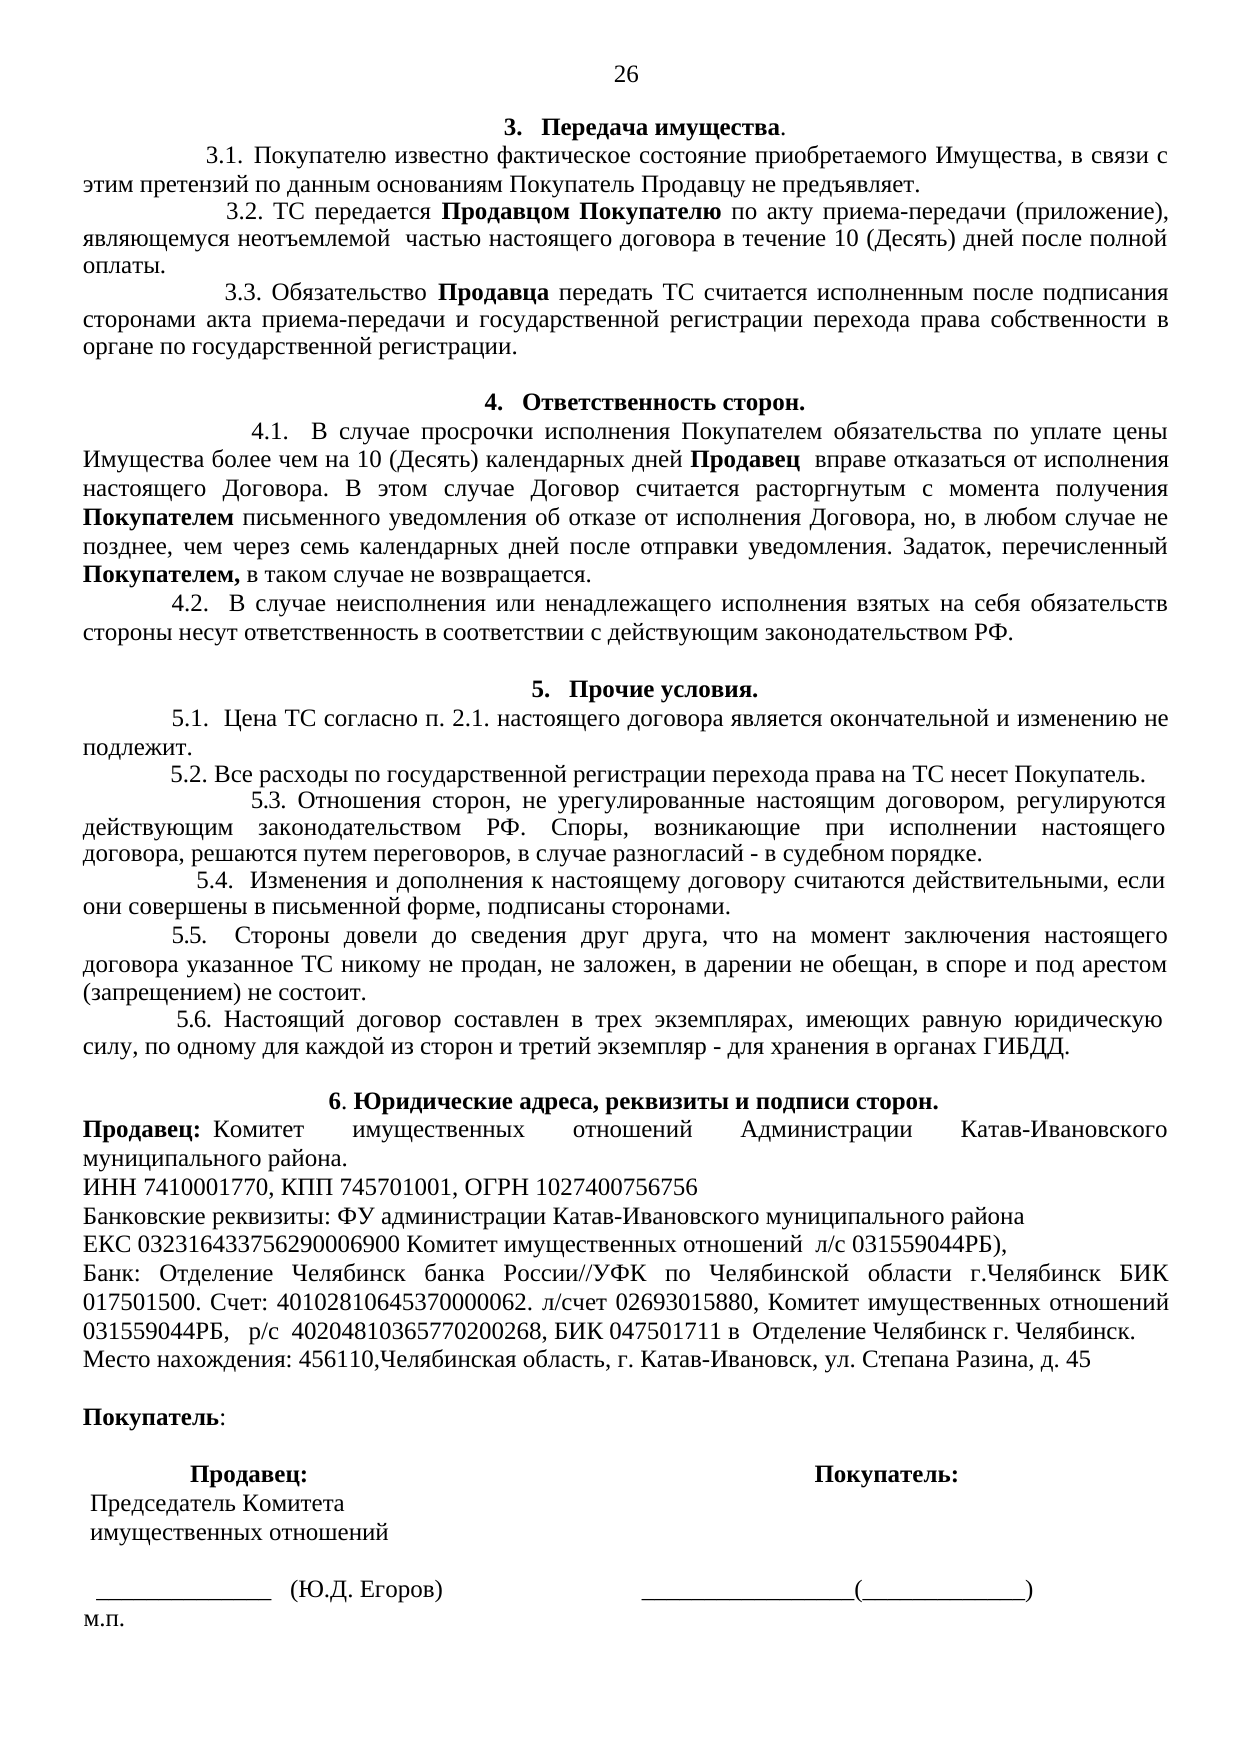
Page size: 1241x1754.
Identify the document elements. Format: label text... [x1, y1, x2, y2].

table_cell _________________(_____________) [584, 1488, 1090, 1603]
text 5.6. Настоящий договор составлен в трех экземплярах, имеющих равную юридическую силу, по одному для каждой из сторон и третий экземпляр - для хранения в органах ГИБДД. [83, 1006, 1164, 1060]
text 5.2. Все расходы по государственной регистрации перехода права на ТС несет Покупатель. [83, 761, 1169, 788]
text 3.1. Покупателю известно фактическое состояние приобретаемого Имущества, в связи с этим претензий по данным основаниям Покупатель Продавцу не предъявляет. [83, 141, 1169, 198]
list Передача имущества. [120, 112, 1169, 141]
text 4.1. В случае просрочки исполнения Покупателем обязательства по уплате цены Имущества более чем на 10 (Десять) календарных дней Продавец вправе отказаться от исполнения настоящего Договора. В этом случае Договор считается расторгнутым с момента получения Покупателем письменного уведомления об отказе от исполнения Договора, но, в любом случае не позднее, чем через семь календарных дней после отправки уведомления. Задаток, перечисленный Покупателем, в таком случае не возвращается. [83, 416, 1169, 588]
text 3.2. ТС передается Продавцом Покупателю по акту приема-передачи (приложение), являющемуся неотъемлемой частью настоящего договора в течение 10 (Десять) дней после полной оплаты. [83, 198, 1169, 279]
text 5.4. Изменения и дополнения к настоящему договору считаются действительными, если они совершены в письменной форме, подписаны сторонами. [83, 867, 1166, 920]
text ИНН 7410001770, КПП 745701001, ОГРН 1027400756756 [83, 1172, 1169, 1201]
text Место нахождения: 456110,Челябинская область, г. Катав-Ивановск, ул. Степана Разина, д. 45 [83, 1344, 1169, 1373]
text 5.3. Отношения сторон, не урегулированные настоящим договором, регулируются действующим законодательством РФ. Споры, возникающие при исполнении настоящего договора, решаются путем переговоров, в случае разногласий - в судебном порядке. [83, 788, 1166, 867]
text 5.1. Цена ТС согласно п. 2.1. настоящего договора является окончательной и изменению не подлежит. [83, 703, 1169, 761]
text Банк: Отделение Челябинск банка России//УФК по Челябинской области г.Челябинск БИК 017501500. Счет: 40102810645370000062. л/счет 02693015880, Комитет имущественных отношений 031559044РБ, р/с 40204810365770200268, БИК 047501711 в Отделение Челябинск г. Челябинск. [83, 1258, 1169, 1344]
table_header Продавец: [79, 1460, 584, 1488]
list Прочие условия. [120, 674, 1169, 703]
text м.п. [83, 1603, 1169, 1632]
table_cell Председатель Комитета имущественных отношений ______________ (Ю.Д. Егоров) [79, 1488, 584, 1603]
table_header Покупатель: [584, 1460, 1090, 1488]
text Банковские реквизиты: ФУ администрации Катав-Ивановского муниципального района [83, 1201, 1166, 1229]
text 6. Юридические адреса, реквизиты и подписи сторон. [83, 1086, 1174, 1114]
text Покупатель: [83, 1402, 1169, 1431]
text 5.5. Стороны довели до сведения друг друга, что на момент заключения настоящего договора указанное ТС никому не продан, не заложен, в дарении не обещан, в споре и под арестом (запрещением) не состоит. [83, 920, 1169, 1006]
text 4.2. В случае неисполнения или ненадлежащего исполнения взятых на себя обязательств стороны несут ответственность в соответствии с действующим законодательством РФ. [83, 588, 1169, 646]
text Продавец: Комитет имущественных отношений Администрации Катав-Ивановского муниципального района. [83, 1114, 1169, 1172]
text ЕКС 032316433756290006900 Комитет имущественных отношений л/с 031559044РБ), [83, 1229, 1169, 1258]
list Ответственность сторон. [120, 387, 1169, 416]
text 3.3. Обязательство Продавца передать ТС считается исполненным после подписания сторонами акта приема-передачи и государственной регистрации перехода права собственности в органе по государственной регистрации. [83, 279, 1169, 360]
